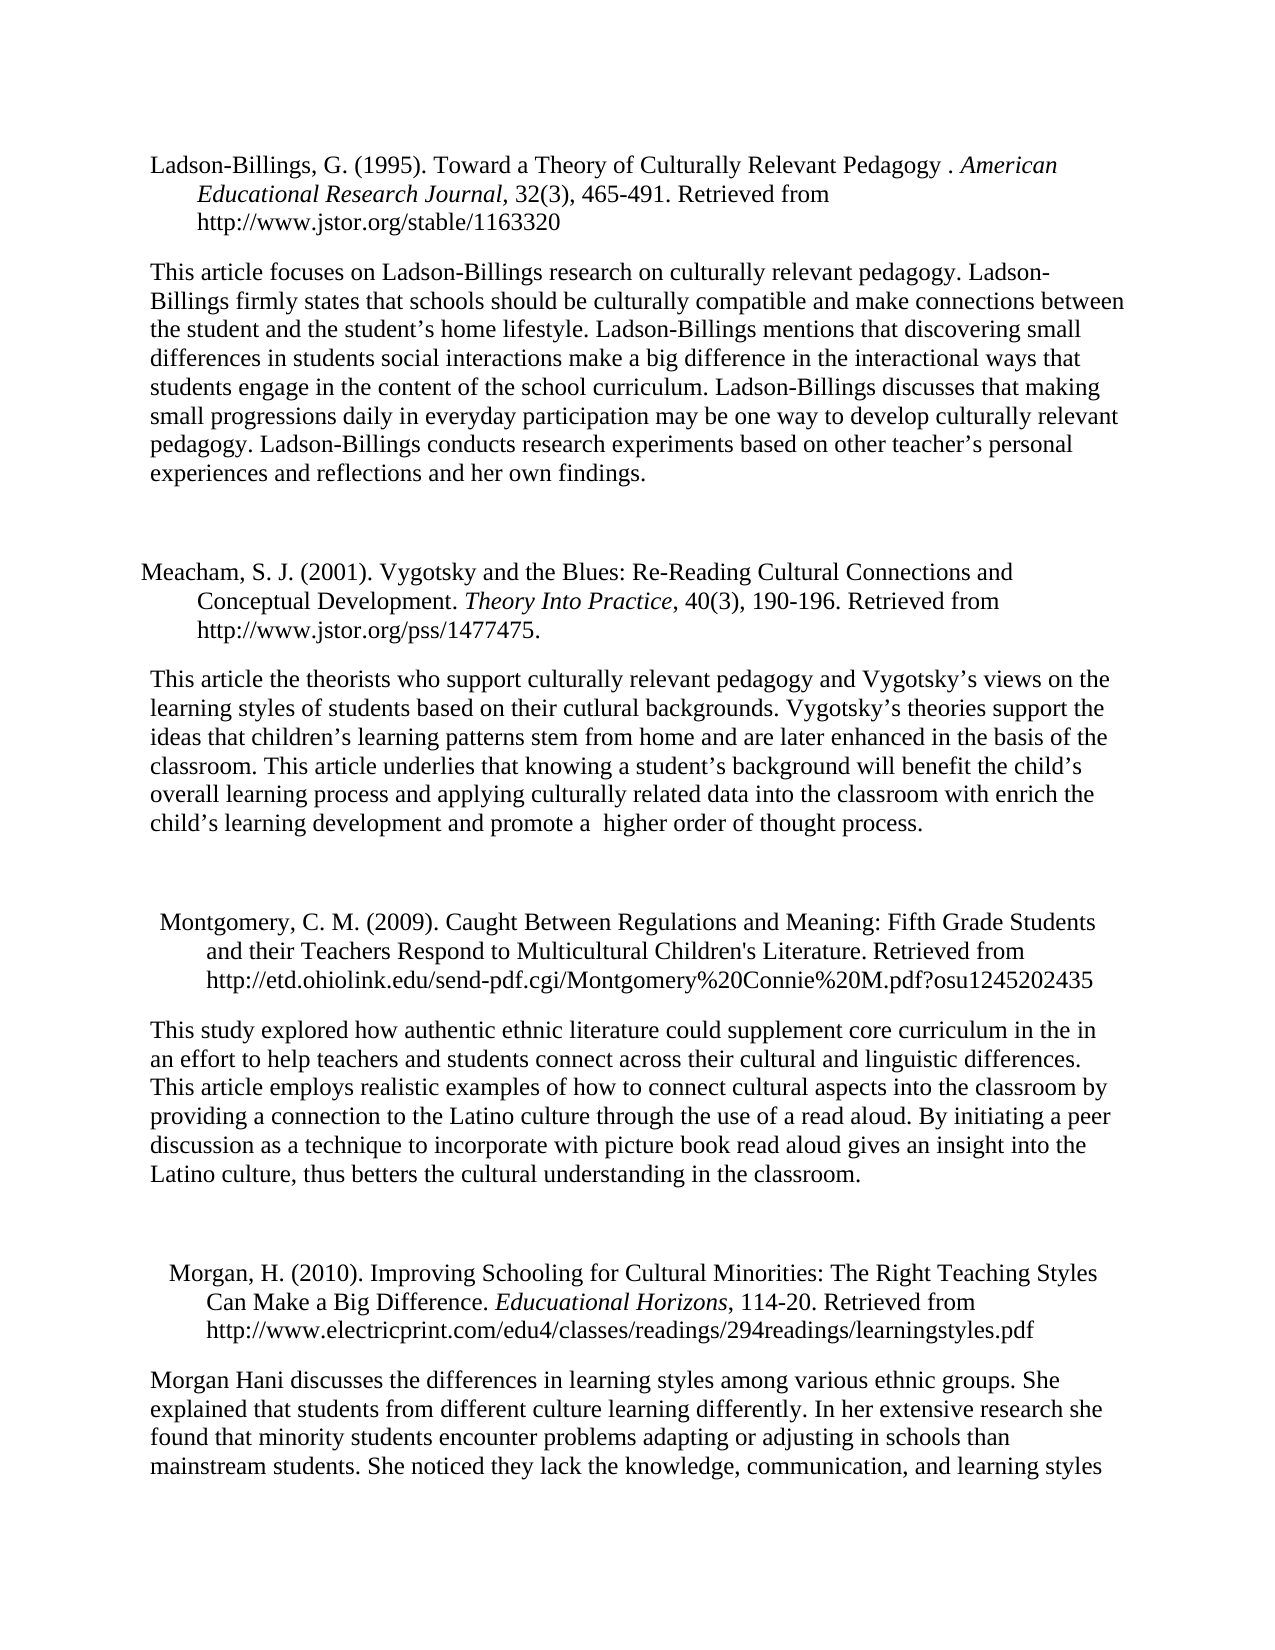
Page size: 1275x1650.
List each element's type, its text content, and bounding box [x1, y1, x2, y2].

text This study explored how authentic ethnic literature could supplement core curriculum in the in an effort to help teachers and students connect across their cultural and linguistic differences. This article employs realistic examples of how to connect cultural aspects into the classroom by providing a connection to the Latino culture through the use of a read aloud. By initiating a peer discussion as a technique to incorporate with picture book read aloud gives an insight into the Latino culture, thus betters the cultural understanding in the classroom. [150, 1015, 1125, 1187]
text This article focuses on Ladson-Billings research on culturally relevant pedagogy. Ladson-Billings firmly states that schools should be culturally compatible and make connections between the student and the student’s home lifestyle. Ladson-Billings mentions that discovering small differences in students social interactions make a big difference in the interactional ways that students engage in the content of the school curriculum. Ladson-Billings discusses that making small progressions daily in everyday participation may be one way to develop culturally relevant pedagogy. Ladson-Billings conducts research experiments based on other teacher’s personal experiences and reflections and her own findings. [150, 257, 1125, 487]
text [150, 1365, 1125, 1480]
text Ladson-Billings, G. (1995). Toward a Theory of Culturally Relevant Pedagogy . American Educational Research Journal, 32(3), 465-491. Retrieved from http://www.jstor.org/stable/1163320 [150, 150, 1125, 236]
text Morgan, H. (2010). Improving Schooling for Cultural Minorities: The Right Teaching Styles Can Make a Big Difference. Educuational Horizons, 114-20. Retrieved from http://www.electricprint.com/edu4/classes/readings/294readings/learningstyles.pdf [169, 1258, 1125, 1344]
text Meacham, S. J. (2001). Vygotsky and the Blues: Re-Reading Cultural Connections and Conceptual Development. Theory Into Practice, 40(3), 190-196. Retrieved from http://www.jstor.org/pss/1477475. [141, 557, 1125, 644]
text Montgomery, C. M. (2009). Caught Between Regulations and Meaning: Fifth Grade Students and their Teachers Respond to Multicultural Children's Literature. Retrieved from http://etd.ohiolink.edu/send-pdf.cgi/Montgomery%20Connie%20M.pdf?osu1245202435 [159, 907, 1125, 994]
text This article the theorists who support culturally relevant pedagogy and Vygotsky’s views on the learning styles of students based on their cutlural backgrounds. Vygotsky’s theories support the ideas that children’s learning patterns stem from home and are later enhanced in the basis of the classroom. This article underlies that knowing a student’s background will benefit the child’s overall learning process and applying culturally related data into the classroom with enrich the child’s learning development and promote a higher order of thought process. [150, 664, 1125, 837]
